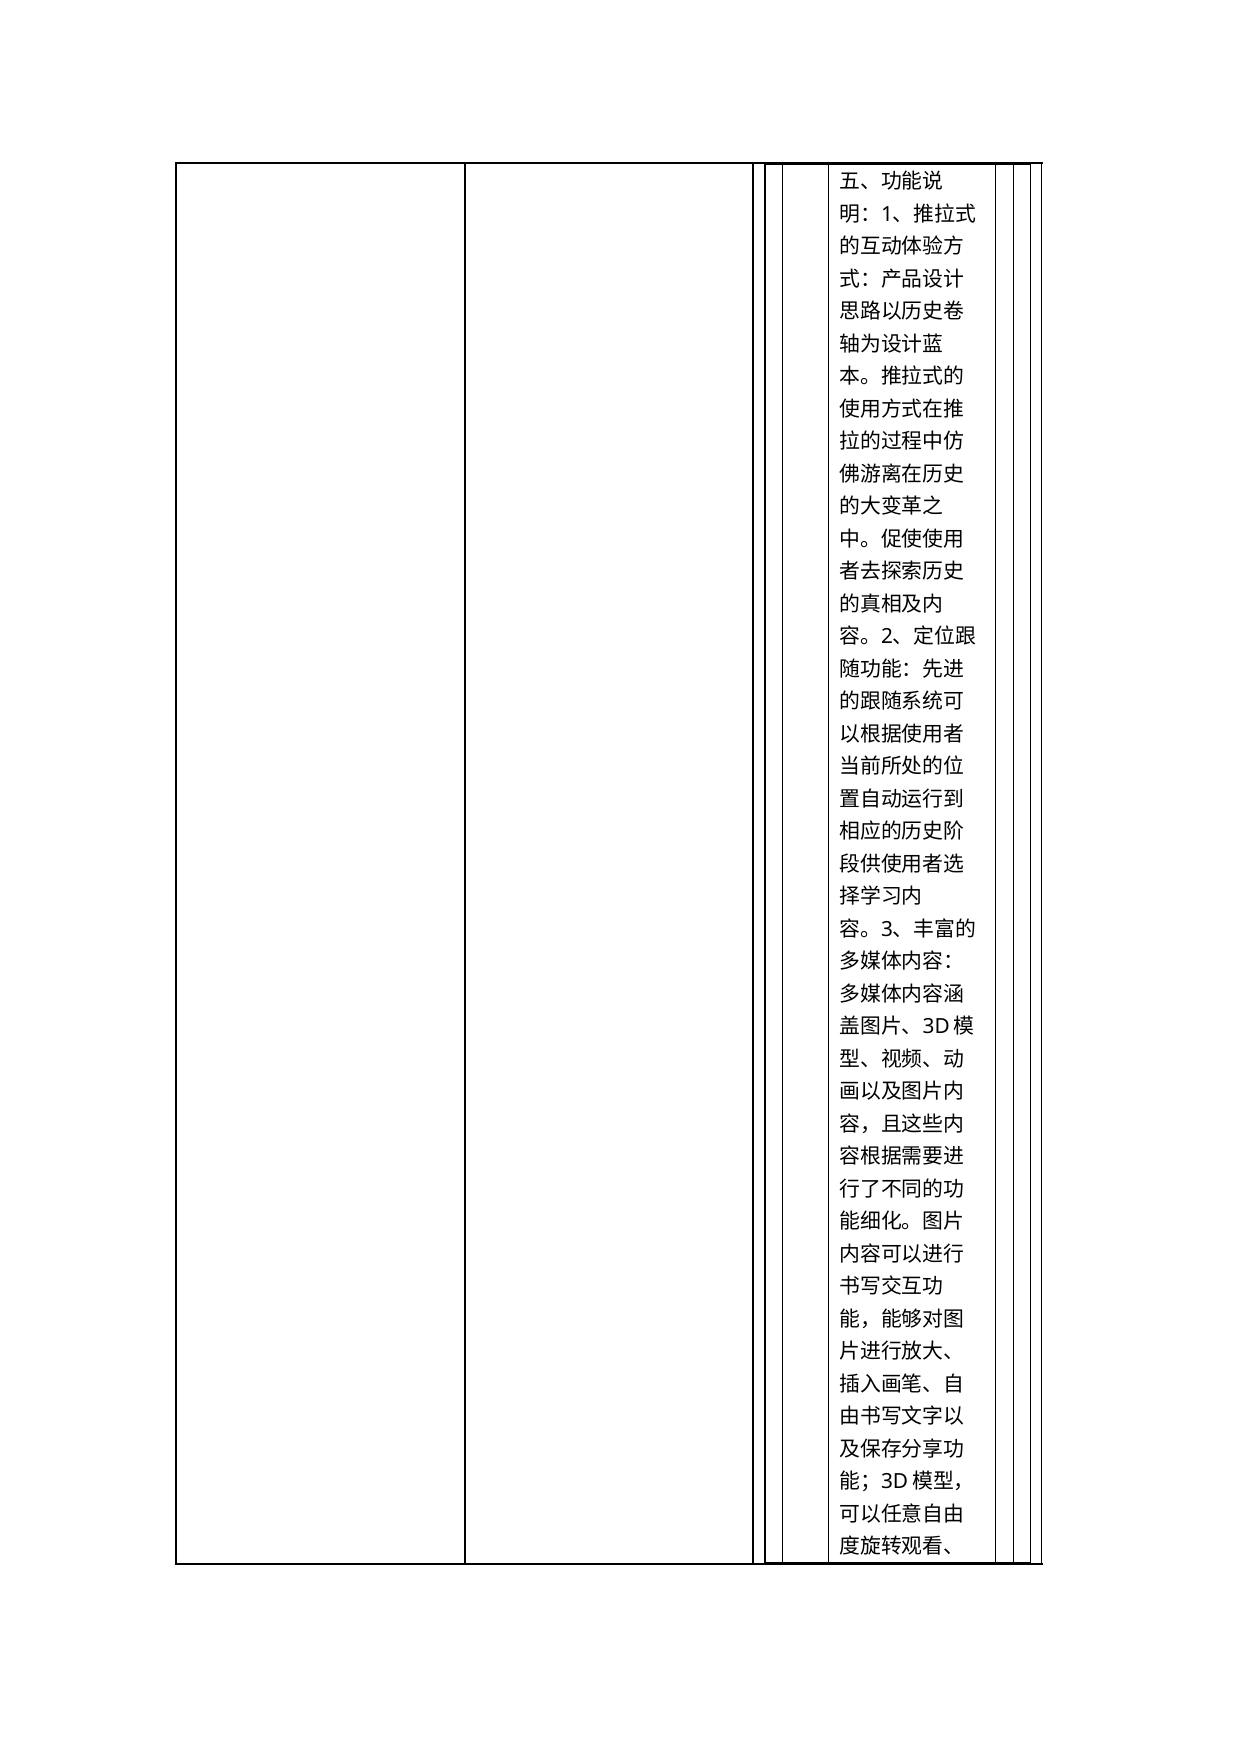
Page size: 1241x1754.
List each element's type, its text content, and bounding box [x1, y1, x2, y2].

table_cell [754, 164, 764, 1563]
table_cell [1031, 164, 1041, 1563]
table_cell [996, 165, 1013, 1562]
table_cell [783, 165, 828, 1562]
table_cell [466, 164, 752, 1563]
table_cell [829, 165, 995, 1562]
table_cell 1 [177, 164, 464, 1563]
table_cell [1014, 165, 1030, 1562]
table_cell [766, 165, 782, 1562]
